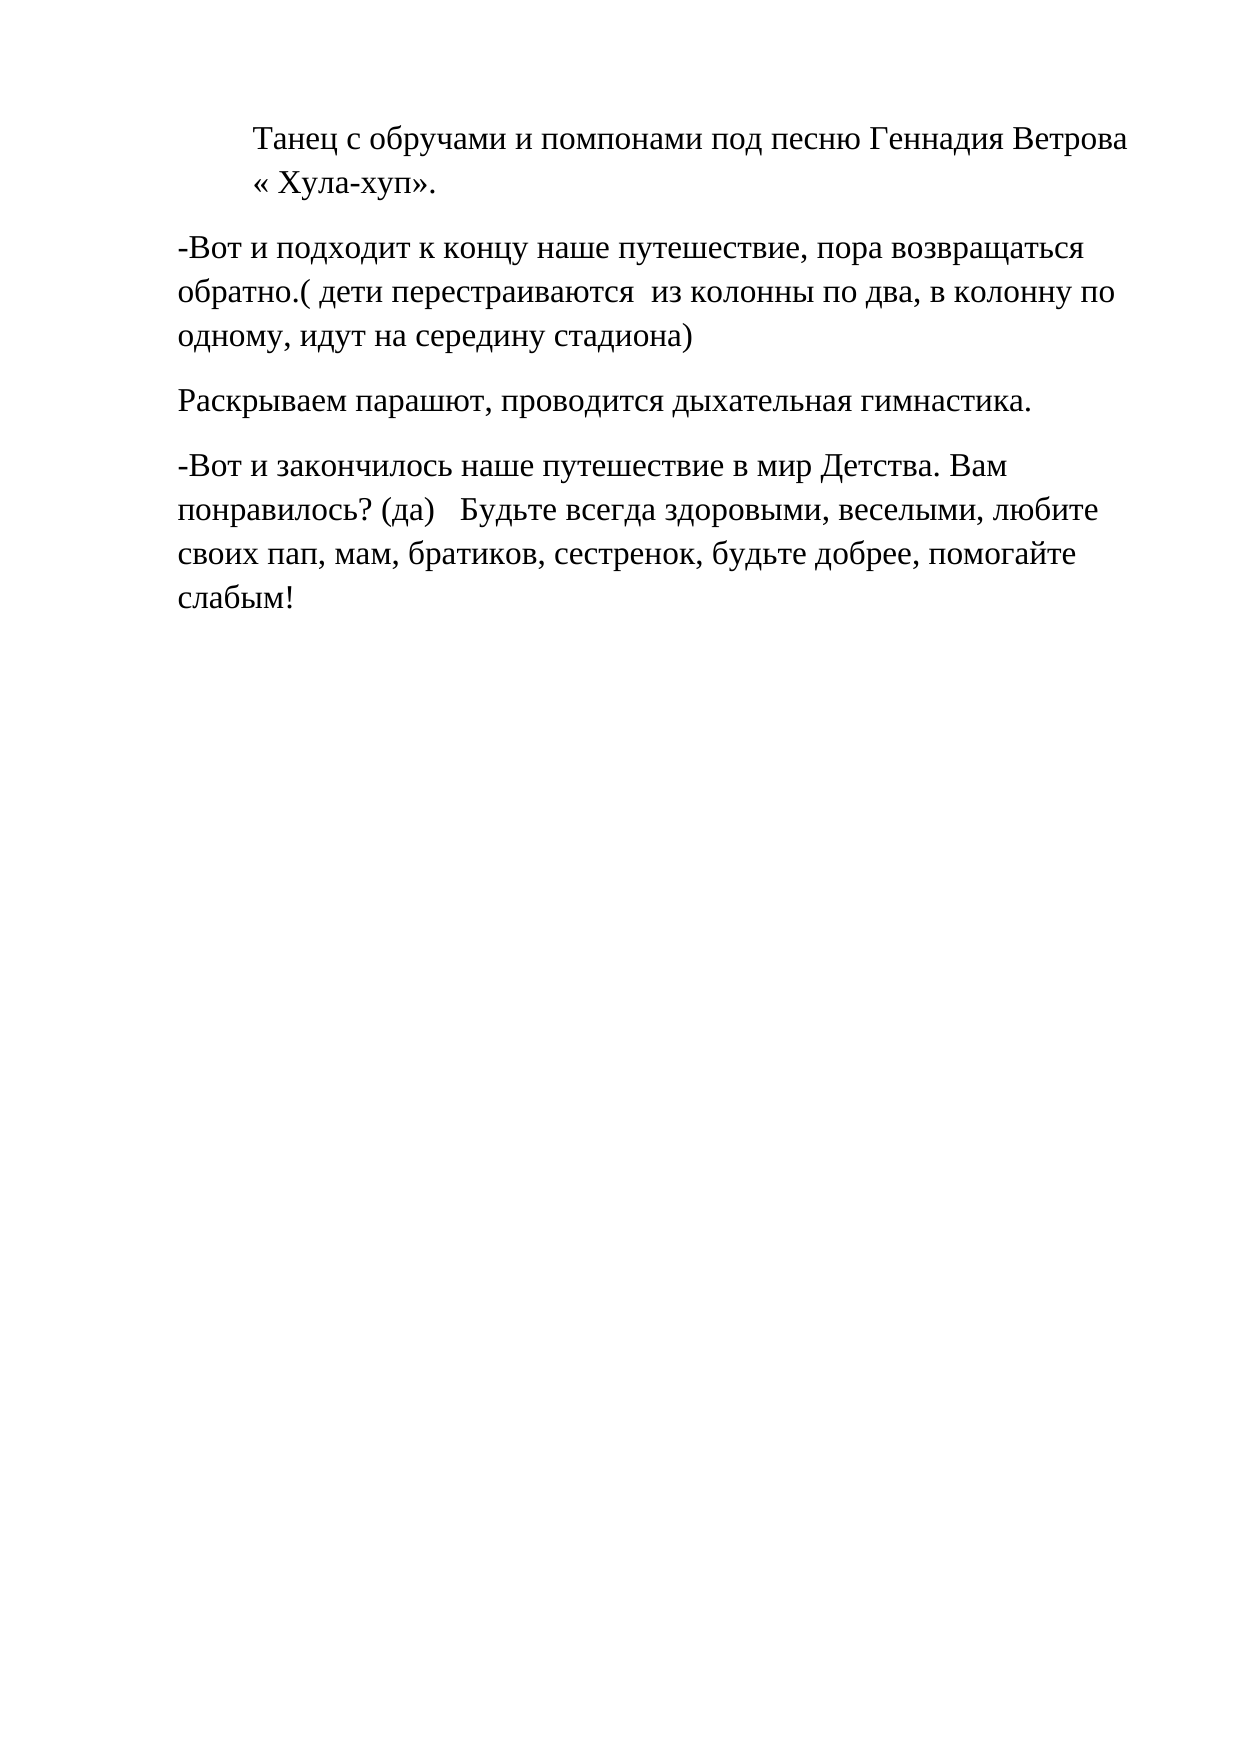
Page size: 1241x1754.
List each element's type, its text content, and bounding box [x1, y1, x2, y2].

text -Вот и закончилось наше путешествие в мир Детства. Вам понравилось? (да) Будьте всегда здоровыми, веселыми, любите своих пап, мам, братиков, сестренок, будьте добрее, помогайте слабым! [177, 445, 1152, 616]
list Танец с обручами и помпонами под песню Геннадия Ветрова « Хула-хуп». [252, 118, 1152, 201]
text -Вот и подходит к концу наше путешествие, пора возвращаться обратно.( дети перестраиваются из колонны по два, в колонну по одному, идут на середину стадиона) [177, 227, 1152, 353]
text Раскрываем парашют, проводится дыхательная гимнастика. [177, 380, 1152, 418]
